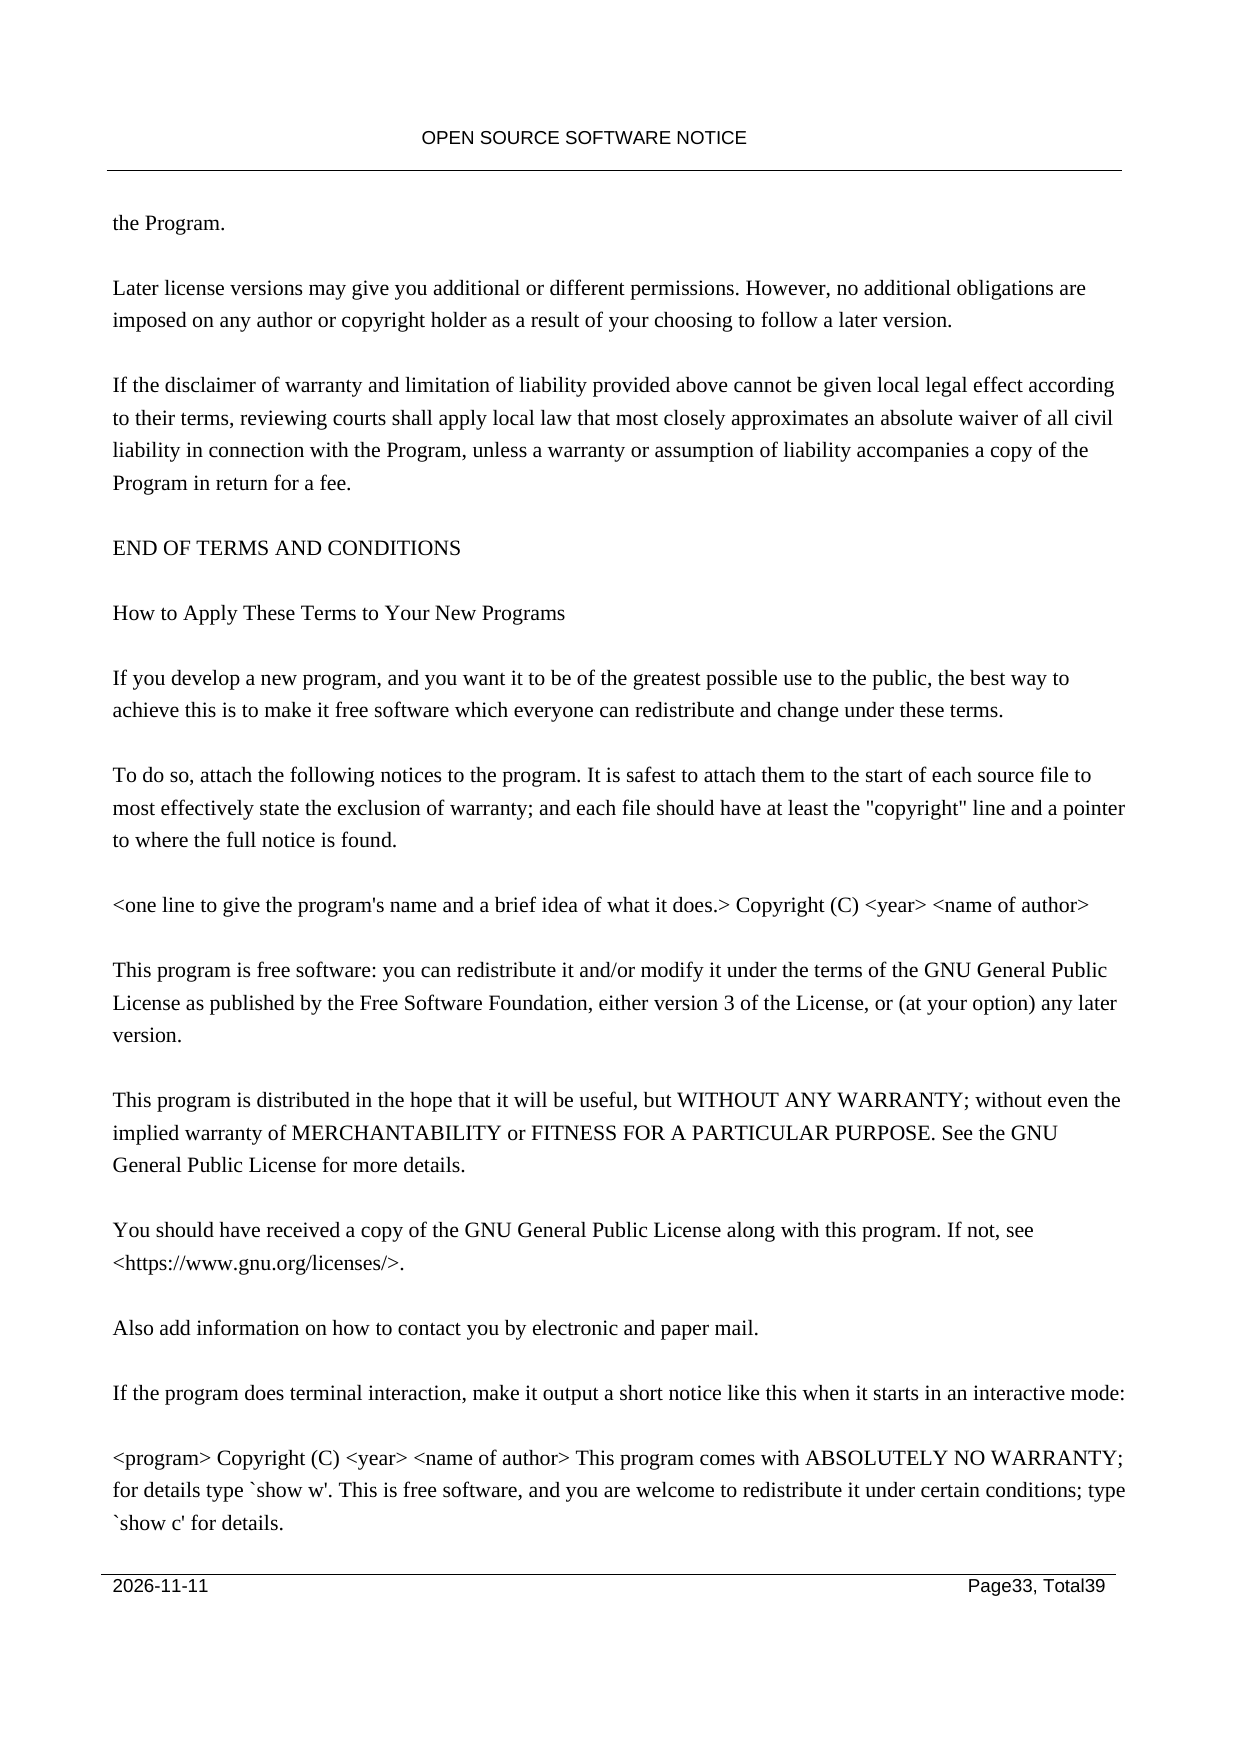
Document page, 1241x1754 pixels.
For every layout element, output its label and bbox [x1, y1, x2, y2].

text [112, 206, 1128, 1539]
